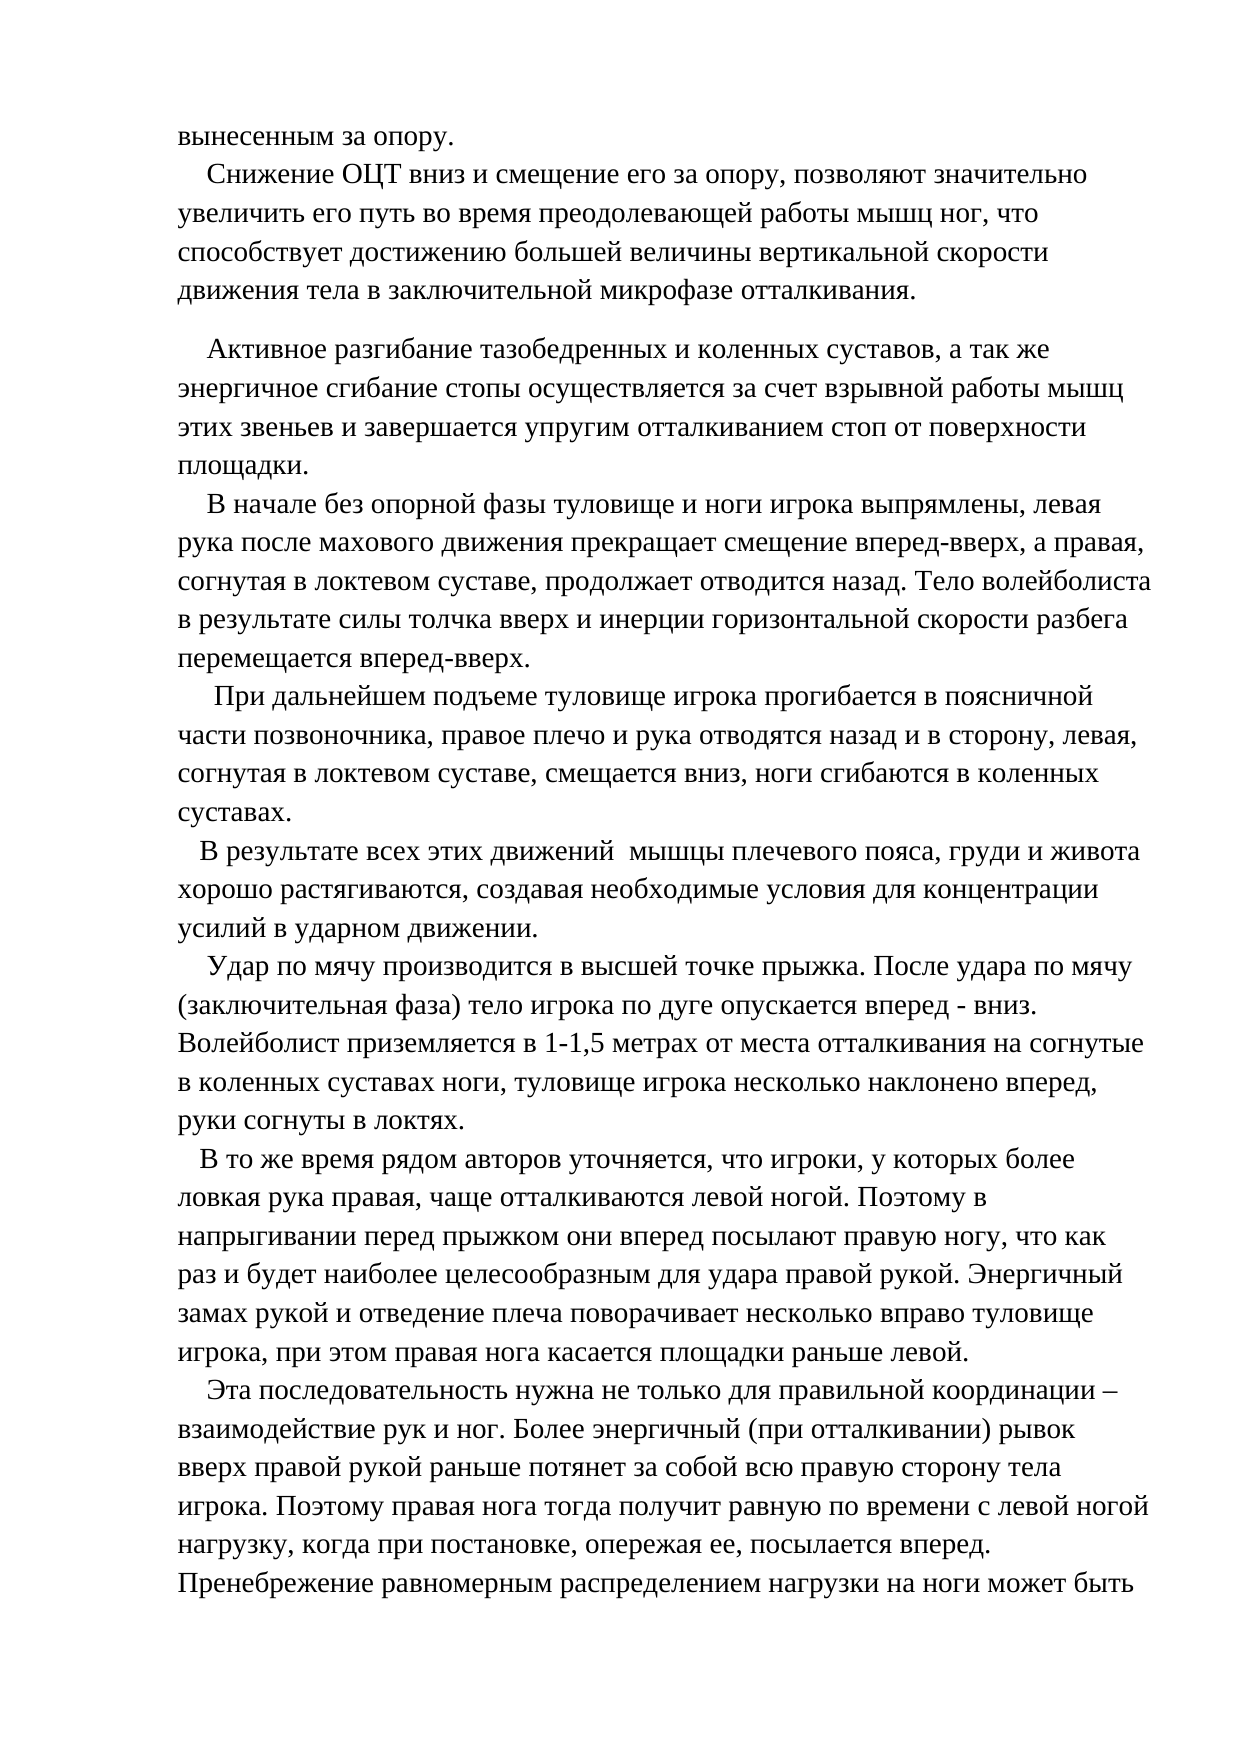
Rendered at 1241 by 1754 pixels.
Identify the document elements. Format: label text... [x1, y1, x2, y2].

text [177, 596, 1152, 1598]
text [177, 118, 1152, 306]
